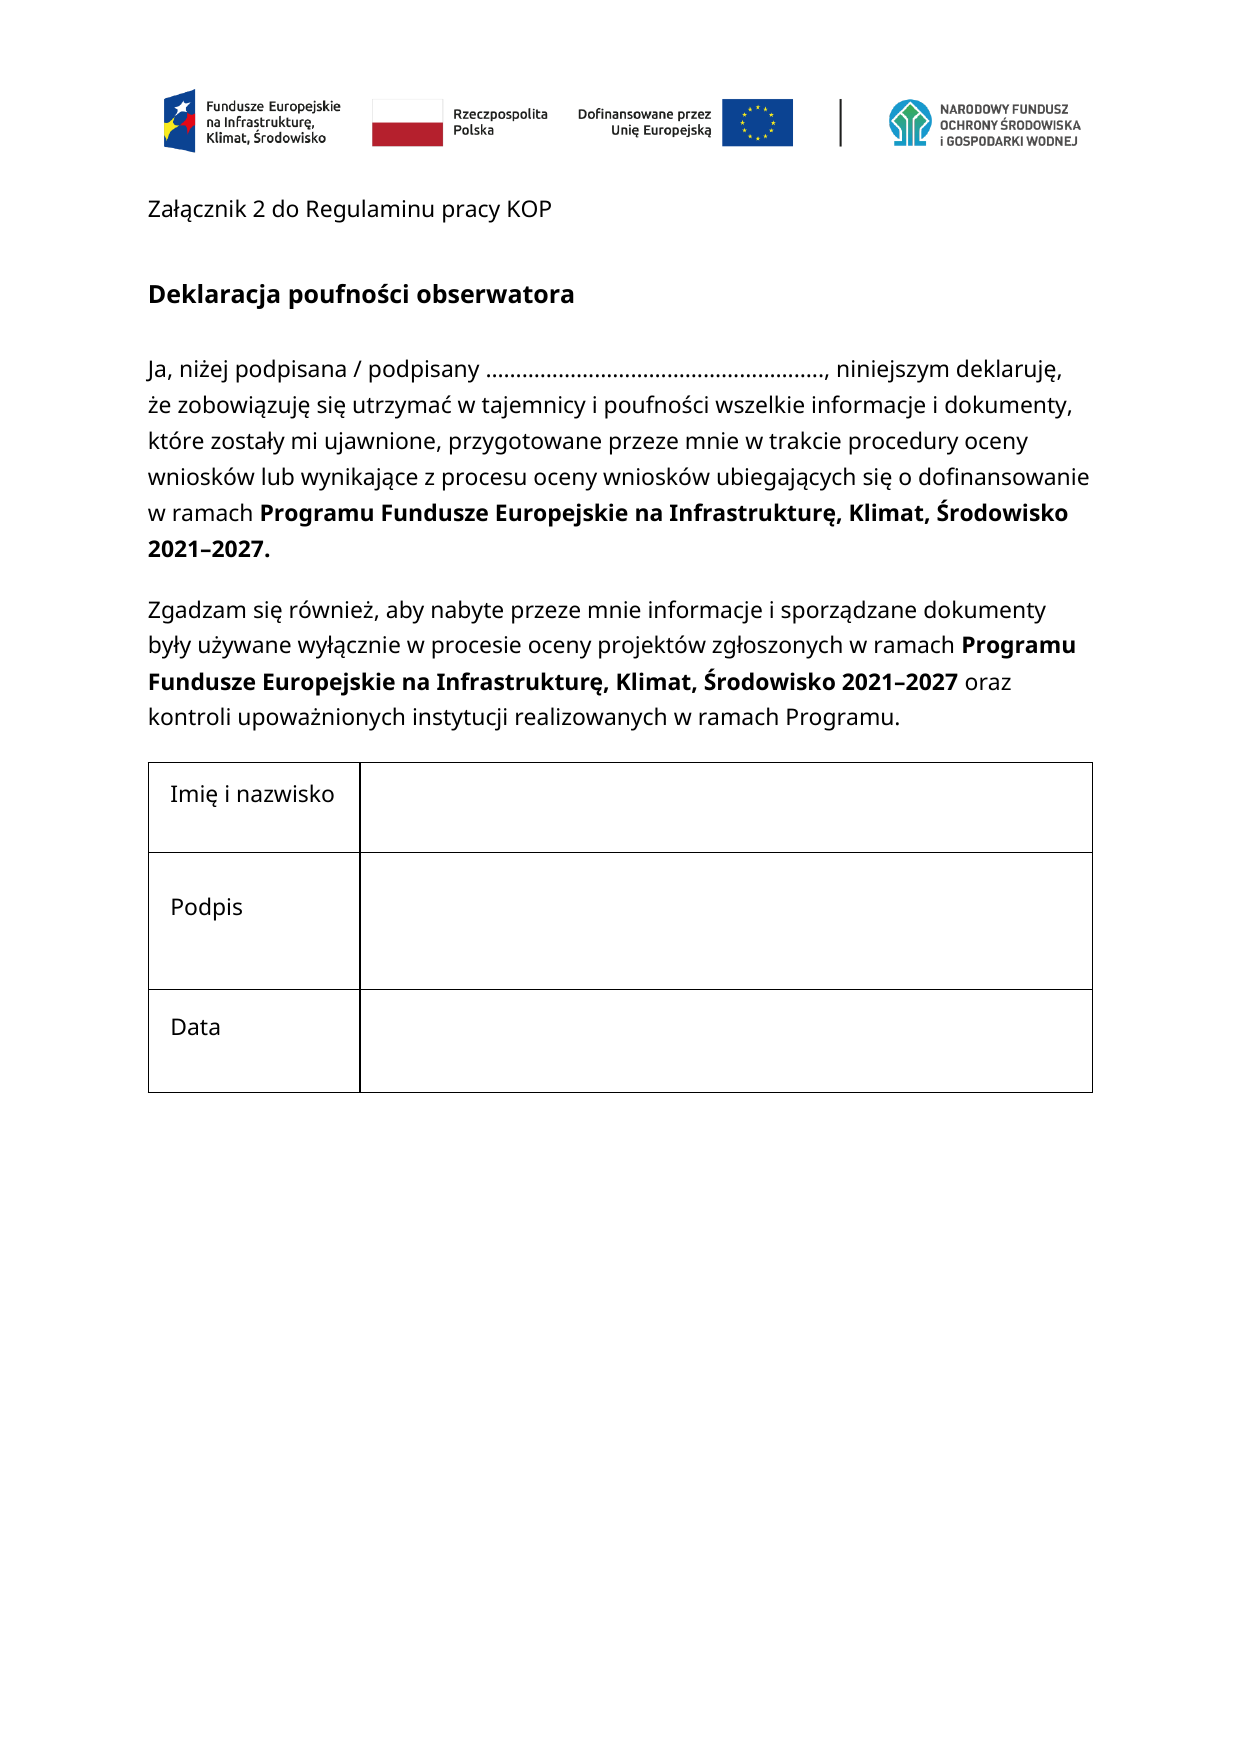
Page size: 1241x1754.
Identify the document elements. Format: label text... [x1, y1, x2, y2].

table_cell Data [149, 990, 359, 1092]
text Zgadzam się również, aby nabyte przeze mnie informacje i sporządzane dokumenty były używane wyłącznie w procesie oceny projektów zgłoszonych w ramach Programu Fundusze Europejskie na Infrastrukturę, Klimat, Środowisko 2021–2027 oraz kontroli upoważnionych instytucji realizowanych w ramach Programu. [148, 593, 1093, 733]
table_cell [361, 990, 1092, 1092]
table_header Imię i nazwisko [149, 763, 359, 852]
table_cell [361, 853, 1092, 989]
text Deklaracja poufności obserwatora [148, 276, 1093, 310]
table_header [361, 763, 1092, 852]
table_cell Podpis [149, 853, 359, 989]
text Ja, niżej podpisana / podpisany ……………………………………………….., niniejszym deklaruję, że zobowiązuję się utrzymać w tajemnicy i poufności wszelkie informacje i dokumenty, które zostały mi ujawnione, przygotowane przeze mnie w trakcie procedury oceny wniosków lub wynikające z procesu oceny wniosków ubiegających się o dofinansowanie w ramach Programu Fundusze Europejskie na Infrastrukturę, Klimat, Środowisko 2021–2027. [148, 353, 1093, 564]
picture [147, 73, 1093, 168]
subtitle Załącznik 2 do Regulaminu pracy KOP [148, 192, 1093, 224]
